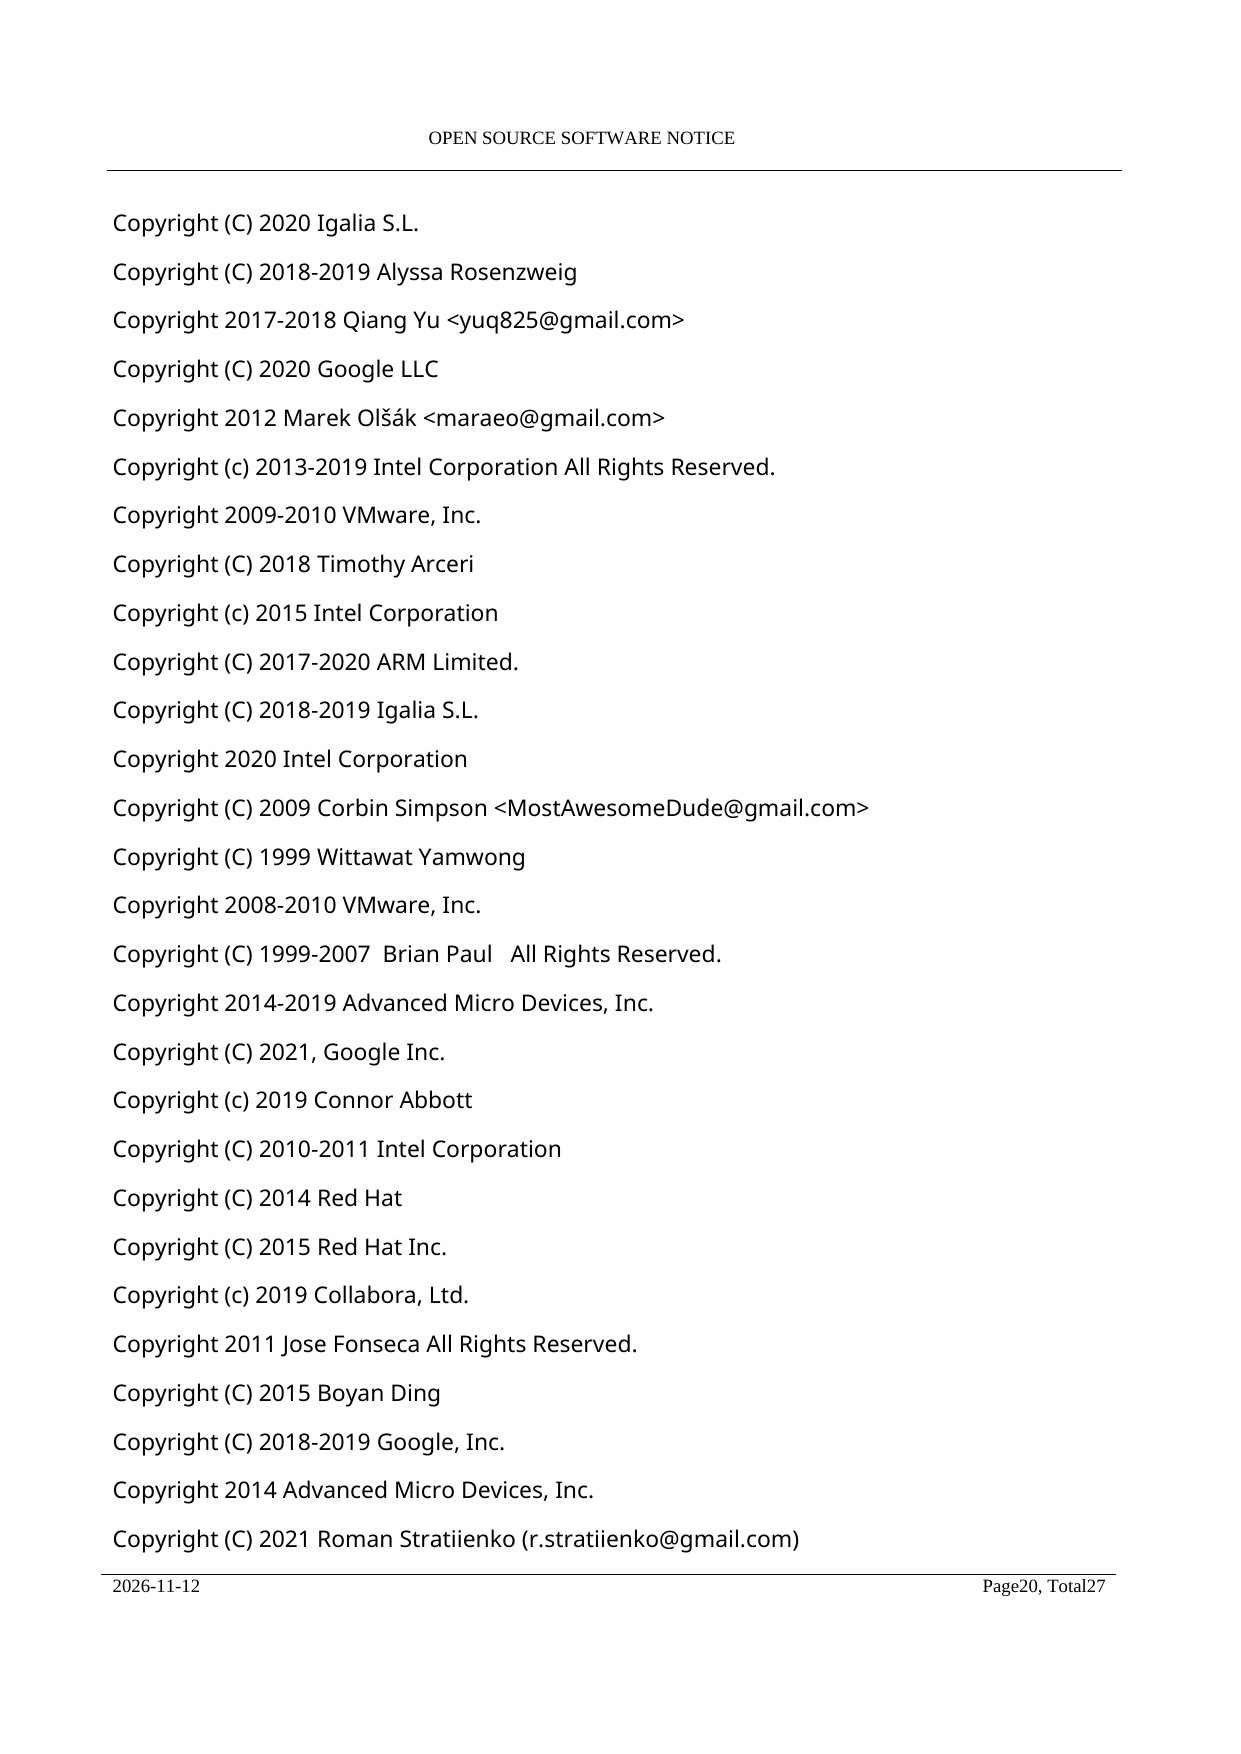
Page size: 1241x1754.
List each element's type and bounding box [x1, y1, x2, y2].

text [112, 206, 1128, 1555]
